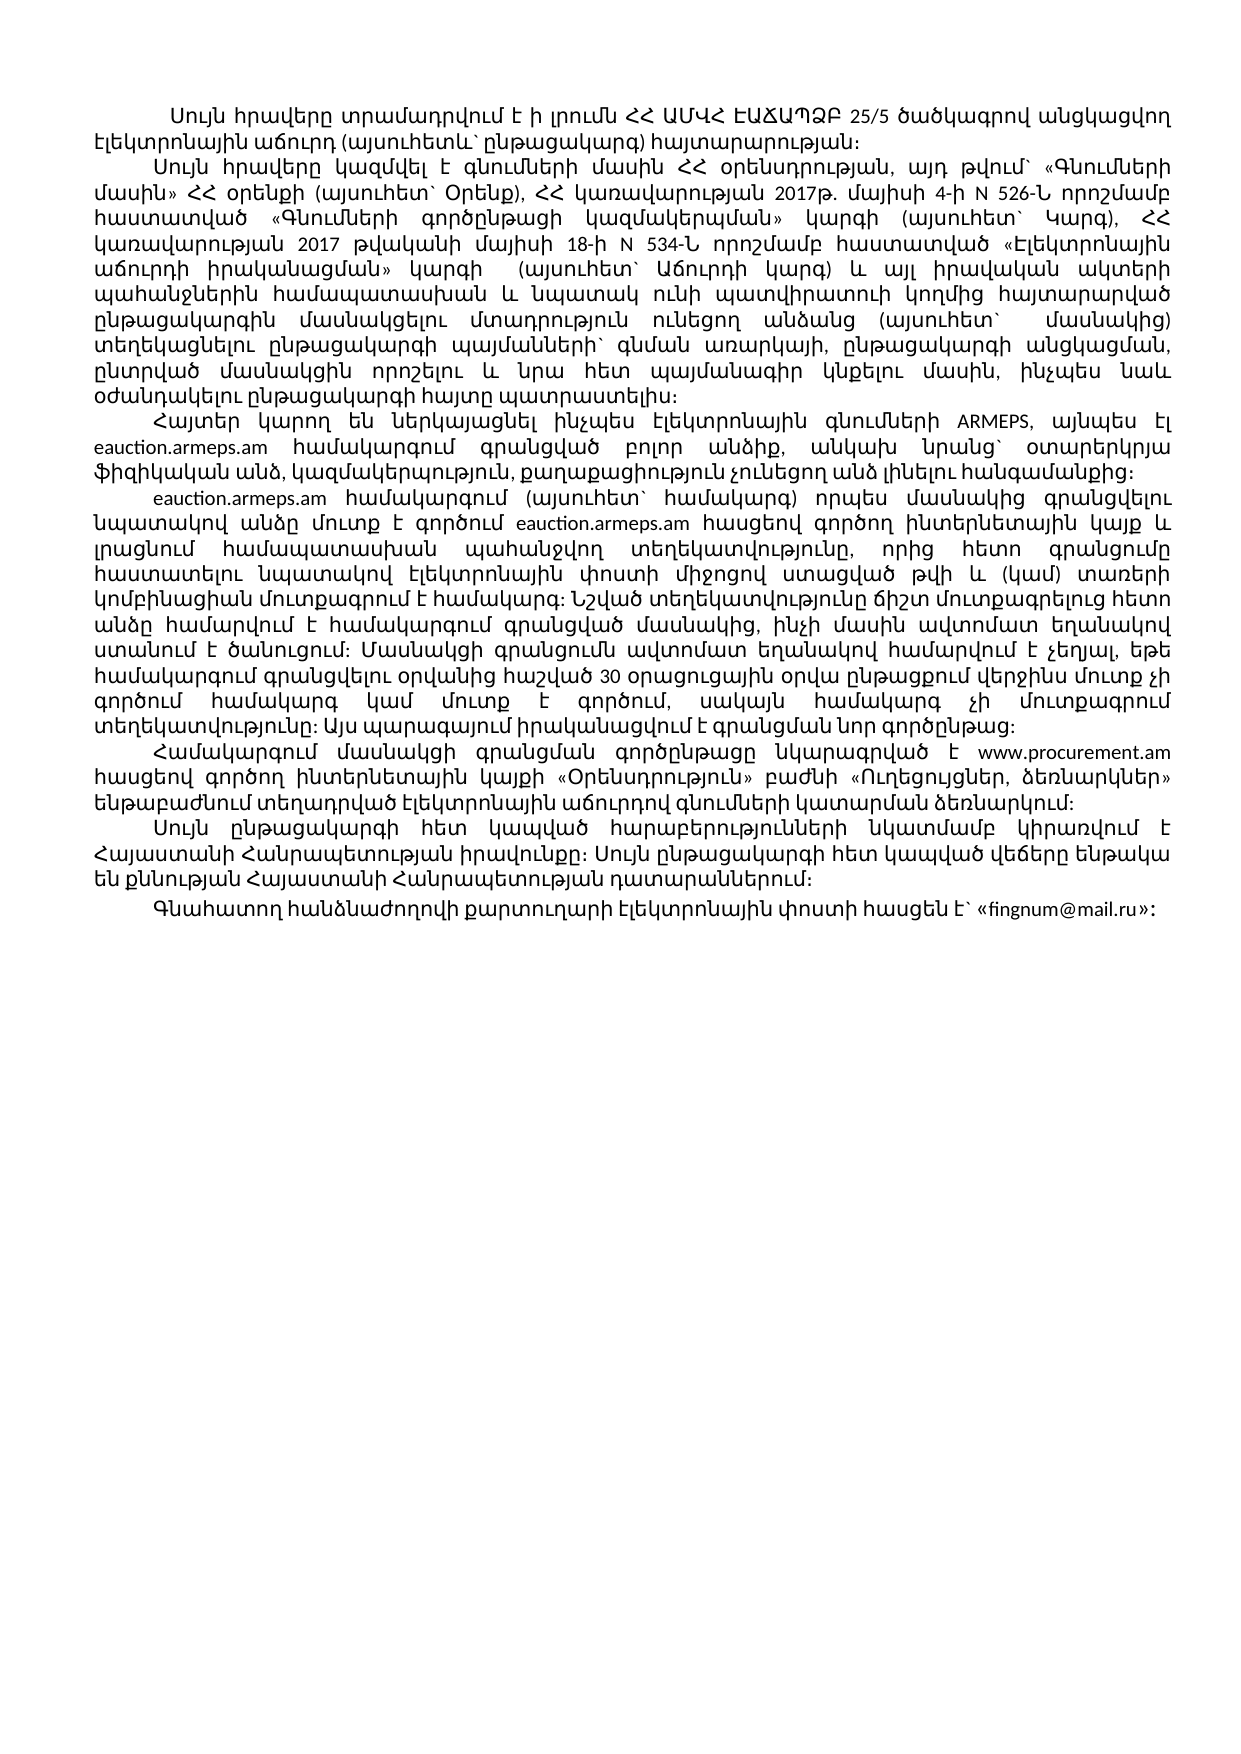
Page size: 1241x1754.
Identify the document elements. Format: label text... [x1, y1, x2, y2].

text Գնահատող հանձնաժողովի քարտուղարի էլեկտրոնային փոստի հասցեն է` «fingnum@mail.ru»: [94, 892, 1171, 922]
text Սույն հրավերը կազմվել է գնումների մասին ՀՀ օրենսդրության, այդ թվում` «Գնումների մասին» ՀՀ օրենքի (այսուհետ` Օրենք), ՀՀ կառավարության 2017թ. մայիսի 4-ի N 526-Ն որոշմամբ հաստատված «Գնումների գործընթացի կազմակերպման» կարգի (այսուհետ` Կարգ), ՀՀ կառավարության 2017 թվականի մայիսի 18-ի N 534-Ն որոշմամբ հաստատված «Էլեկտրոնային աճուրդի իրականացման» կարգի (այսուհետ` Աճուրդի կարգ) և այլ իրավական ակտերի պահանջներին համապատասխան և նպատակ ունի պատվիրատուի կողմից հայտարարված ընթացակարգին մասնակցելու մտադրություն ունեցող անձանց (այսուհետ` մասնակից) տեղեկացնելու ընթացակարգի պայմանների` գնման առարկայի, ընթացակարգի անցկացման, ընտրված մասնակցին որոշելու և նրա հետ պայմանագիր կնքելու մասին, ինչպես նաև օժանդակելու ընթացակարգի հայտը պատրաստելիս։ [94, 154, 1171, 409]
text eauction.armeps.am համակարգում (այսուհետ` համակարգ) որպես մասնակից գրանցվելու նպատակով անձը մուտք է գործում eauction.armeps.am հասցեով գործող ինտերնետային կայք և լրացնում համապատասխան պահանջվող տեղեկատվությունը, որից հետո գրանցումը հաստատելու նպատակով էլեկտրոնային փոստի միջոցով ստացված թվի և (կամ) տառերի կոմբինացիան մուտքագրում է համակարգ: Նշված տեղեկատվությունը ճիշտ մուտքագրելուց հետո անձը համարվում է համակարգում գրանցված մասնակից, ինչի մասին ավտոմատ եղանակով ստանում է ծանուցում: Մասնակցի գրանցումն ավտոմատ եղանակով համարվում է չեղյալ, եթե համակարգում գրանցվելու օրվանից հաշված 30 օրացուցային օրվա ընթացքում վերջինս մուտք չի գործում համակարգ կամ մուտք է գործում, սակայն համակարգ չի մուտքագրում տեղեկատվությունը: Այս պարագայում իրականացվում է գրանցման նոր գործընթաց: [94, 485, 1171, 739]
text Սույն հրավերը տրամադրվում է ի լրումն ՀՀ ԱՄՎՀ ԷԱՃԱՊՁԲ 25/5 ծածկագրով անցկացվող էլեկտրոնային աճուրդ (այսուհետև` ընթացակարգ) հայտարարության։ [94, 104, 1171, 154]
text Հայտեր կարող են ներկայացնել ինչպես էլեկտրոնային գնումների ARMEPS, այնպես էլ eauction.armeps.am համակարգում գրանցված բոլոր անձիք, անկախ նրանց` օտարերկրյա ֆիզիկական անձ, կազմակերպություն, քաղաքացիություն չունեցող անձ լինելու հանգամանքից։ [94, 409, 1171, 485]
text Համակարգում մասնակցի գրանցման գործընթացը նկարագրված է www.procurement.am հասցեով գործող ինտերնետային կայքի «Օրենսդրություն» բաժնի «Ուղեցույցներ, ձեռնարկներ» ենթաբաժնում տեղադրված էլեկտրոնային աճուրդով գնումների կատարման ձեռնարկում: [94, 739, 1171, 815]
text Սույն ընթացակարգի հետ կապված հարաբերությունների նկատմամբ կիրառվում է Հայաստանի Հանրապետության իրավունքը։ Սույն ընթացակարգի հետ կապված վեճերը ենթակա են քննության Հայաստանի Հանրապետության դատարաններում։ [94, 815, 1171, 892]
